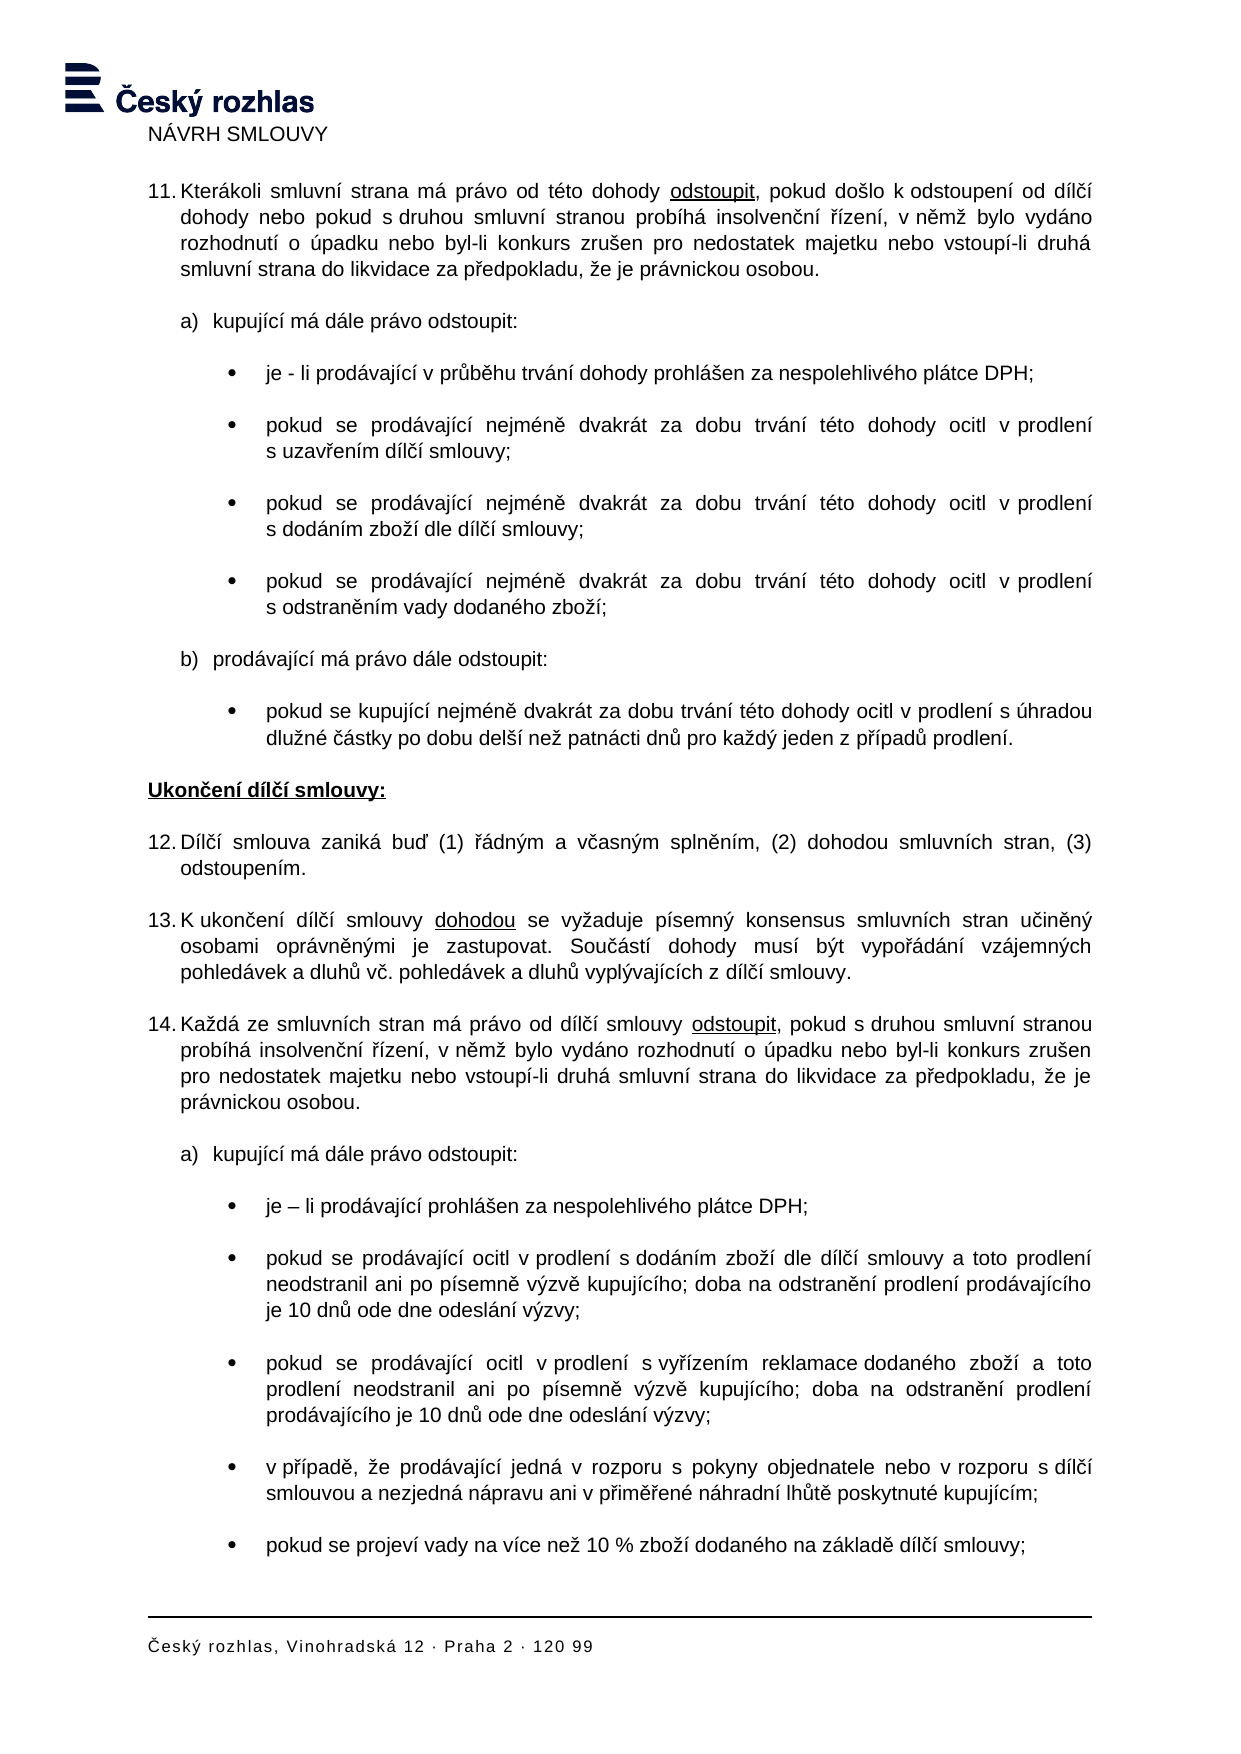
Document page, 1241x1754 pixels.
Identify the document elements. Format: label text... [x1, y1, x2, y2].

list Kterákoli smluvní strana má právo od této dohody odstoupit, pokud došlo k odstoupení od dílčí dohody nebo pokud s druhou smluvní stranou probíhá insolvenční řízení, v němž bylo vydáno rozhodnutí o úpadku nebo byl-li konkurs zrušen pro nedostatek majetku nebo vstoupí-li druhá smluvní strana do likvidace za předpokladu, že je právnickou osobou. [148, 177, 1092, 281]
list K ukončení dílčí smlouvy dohodou se vyžaduje písemný konsensus smluvních stran učiněný osobami oprávněnými je zastupovat. Součástí dohody musí být vypořádání vzájemných pohledávek a dluhů vč. pohledávek a dluhů vyplývajících z dílčí smlouvy. [148, 906, 1092, 984]
list pokud se prodávající ocitl v prodlení s vyřízením reklamace dodaného zboží a toto prodlení neodstranil ani po písemně výzvě kupujícího; doba na odstranění prodlení prodávajícího je 10 dnů ode dne odeslání výzvy; [228, 1349, 1092, 1427]
list kupující má dále právo odstoupit: [180, 1141, 1092, 1167]
list Ukončení dílčí smlouvy: [148, 776, 1092, 802]
list pokud se prodávající nejméně dvakrát za dobu trvání této dohody ocitl v prodlení s dodáním zboží dle dílčí smlouvy; [228, 490, 1092, 542]
list je - li prodávající v průběhu trvání dohody prohlášen za nespolehlivého plátce DPH; [228, 359, 1092, 386]
list pokud se prodávající nejméně dvakrát za dobu trvání této dohody ocitl v prodlení s uzavřením dílčí smlouvy; [228, 412, 1092, 464]
list Každá ze smluvních stran má právo od dílčí smlouvy odstoupit, pokud s druhou smluvní stranou probíhá insolvenční řízení, v němž bylo vydáno rozhodnutí o úpadku nebo byl-li konkurs zrušen pro nedostatek majetku nebo vstoupí-li druhá smluvní strana do likvidace za předpokladu, že je právnickou osobou. [148, 1011, 1092, 1115]
list Dílčí smlouva zaniká buď (1) řádným a včasným splněním, (2) dohodou smluvních stran, (3) odstoupením. [148, 828, 1092, 880]
list pokud se prodávající nejméně dvakrát za dobu trvání této dohody ocitl v prodlení s odstraněním vady dodaného zboží; [228, 568, 1092, 620]
picture [65, 63, 314, 117]
list v případě, že prodávající jedná v rozporu s pokyny objednatele nebo v rozporu s dílčí smlouvou a nezjedná nápravu ani v přiměřené náhradní lhůtě poskytnuté kupujícím; [228, 1453, 1092, 1505]
list pokud se prodávající ocitl v prodlení s dodáním zboží dle dílčí smlouvy a toto prodlení neodstranil ani po písemně výzvě kupujícího; doba na odstranění prodlení prodávajícího je 10 dnů ode dne odeslání výzvy; [228, 1245, 1092, 1323]
list kupující má dále právo odstoupit: [180, 307, 1092, 333]
list pokud se projeví vady na více než 10 % zboží dodaného na základě dílčí smlouvy; [228, 1531, 1092, 1557]
list prodávající má právo dále odstoupit: [180, 646, 1092, 672]
list je – li prodávající prohlášen za nespolehlivého plátce DPH; [228, 1193, 1092, 1219]
list pokud se kupující nejméně dvakrát za dobu trvání této dohody ocitl v prodlení s úhradou dlužné částky po dobu delší než patnácti dnů pro každý jeden z případů prodlení. [228, 698, 1092, 750]
